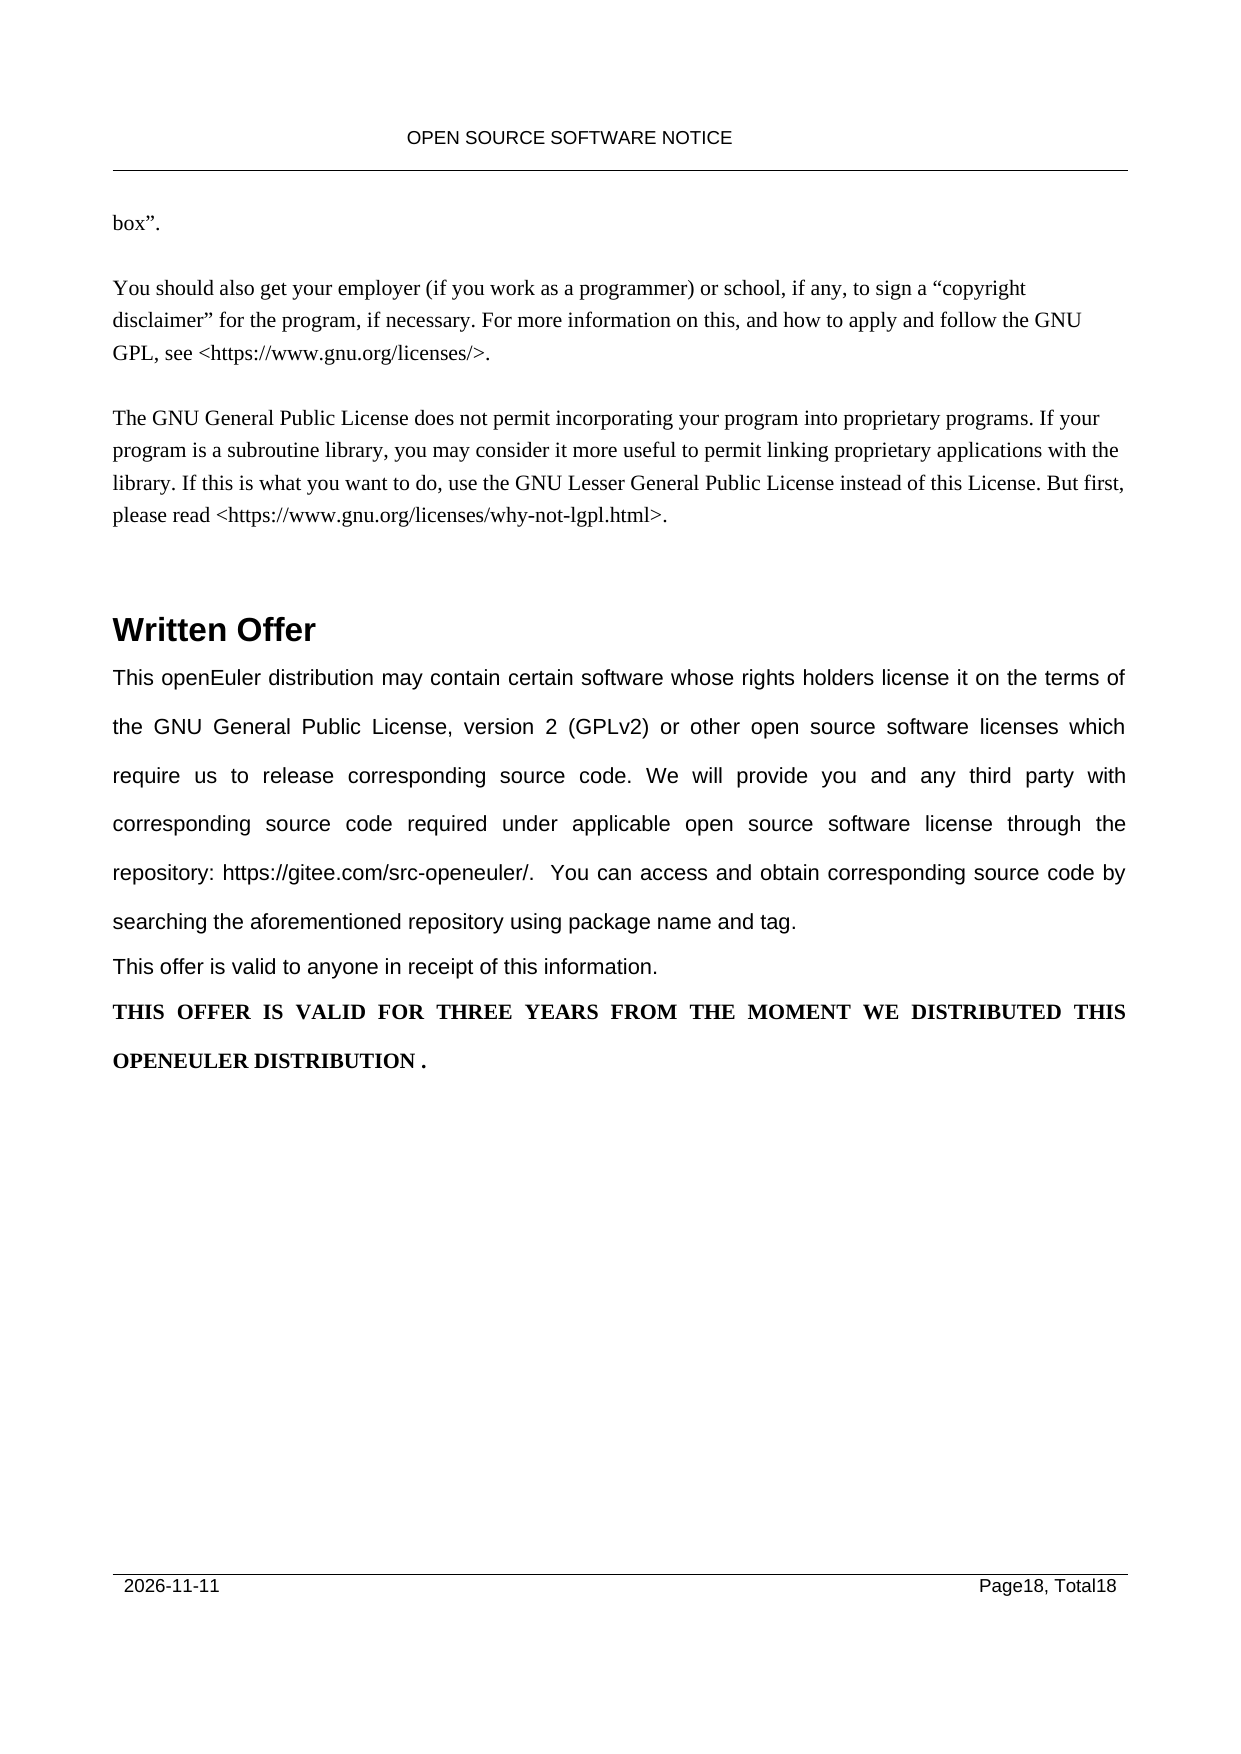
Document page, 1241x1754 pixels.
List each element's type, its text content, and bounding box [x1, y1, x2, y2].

text This offer is valid to anyone in receipt of this information. [112, 950, 1128, 983]
text This openEuler distribution may contain certain software whose rights holders license it on the terms of the GNU General Public License, version 2 (GPLv2) or other open source software licenses which require us to release corresponding source code. We will provide you and any third party with corresponding source code required under applicable open source software license through the repository: https://gitee.com/src-openeuler/. You can access and obtain corresponding source code by searching the aforementioned repository using package name and tag. [112, 661, 1128, 938]
text THIS OFFER IS VALID FOR THREE YEARS FROM THE MOMENT WE DISTRIBUTED THIS OPENEULER DISTRIBUTION . [112, 995, 1128, 1077]
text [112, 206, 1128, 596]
text Written Offer [112, 596, 1128, 661]
